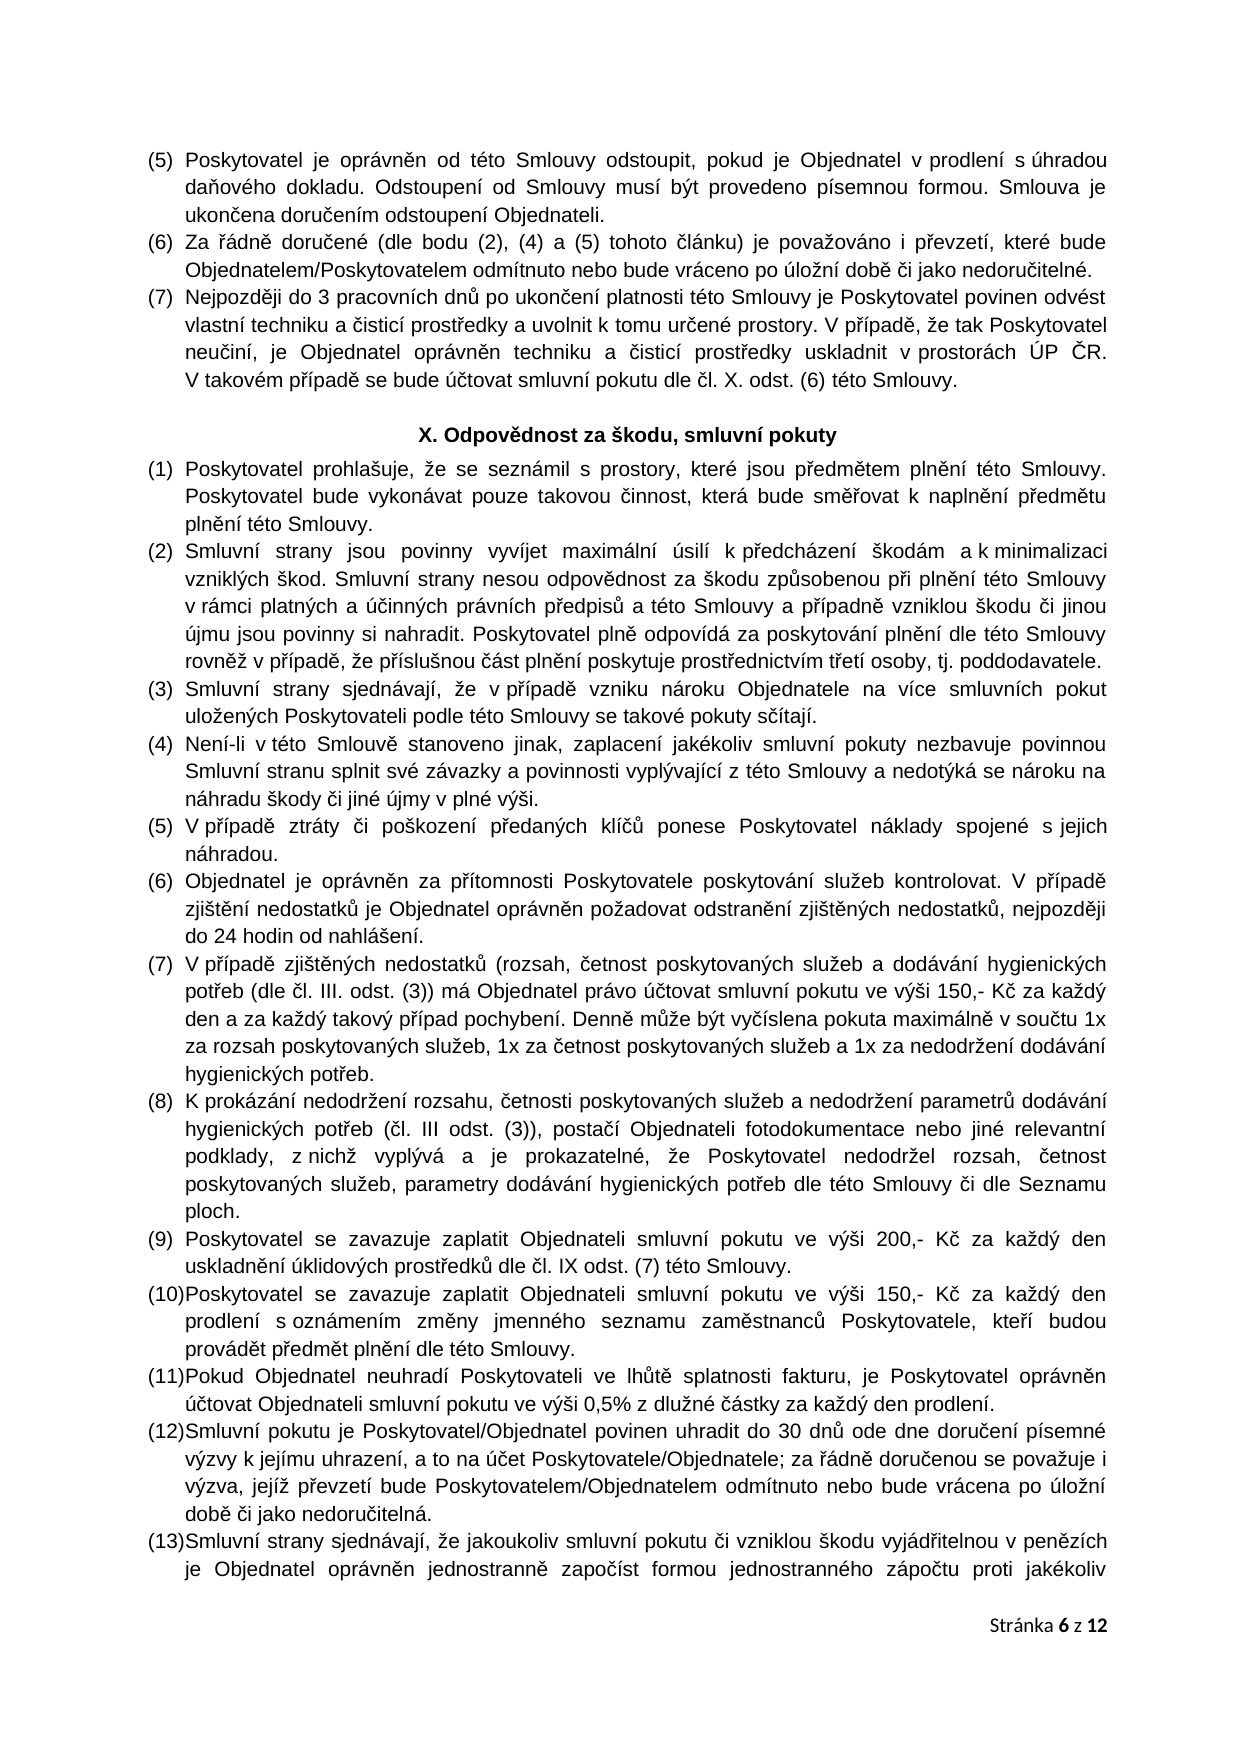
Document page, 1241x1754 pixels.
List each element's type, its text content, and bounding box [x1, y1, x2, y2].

list Poskytovatel se zavazuje zaplatit Objednateli smluvní pokutu ve výši 200,- Kč za každý den uskladnění úklidových prostředků dle čl. IX odst. (7) této Smlouvy. [148, 1226, 1107, 1278]
list Poskytovatel je oprávněn od této Smlouvy odstoupit, pokud je Objednatel v prodlení s úhradou daňového dokladu. Odstoupení od Smlouvy musí být provedeno písemnou formou. Smlouva je ukončena doručením odstoupení Objednateli. [148, 148, 1107, 227]
list Poskytovatel prohlašuje, že se seznámil s prostory, které jsou předmětem plnění této Smlouvy. Poskytovatel bude vykonávat pouze takovou činnost, která bude směřovat k naplnění předmětu plnění této Smlouvy. [148, 456, 1107, 535]
list Poskytovatel se zavazuje zaplatit Objednateli smluvní pokutu ve výši 150,- Kč za každý den prodlení s oznámením změny jmenného seznamu zaměstnanců Poskytovatele, kteří budou provádět předmět plnění dle této Smlouvy. [148, 1281, 1107, 1360]
list Za řádně doručené (dle bodu (2), (4) a (5) tohoto článku) je považováno i převzetí, které bude Objednatelem/Poskytovatelem odmítnuto nebo bude vráceno po úložní době či jako nedoručitelné. [148, 230, 1107, 282]
list V případě zjištěných nedostatků (rozsah, četnost poskytovaných služeb a dodávání hygienických potřeb (dle čl. III. odst. (3)) má Objednatel právo účtovat smluvní pokutu ve výši 150,- Kč za každý den a za každý takový případ pochybení. Denně může být vyčíslena pokuta maximálně v součtu 1x za rozsah poskytovaných služeb, 1x za četnost poskytovaných služeb a 1x za nedodržení dodávání hygienických potřeb. [148, 951, 1107, 1085]
list Smluvní strany sjednávají, že v případě vzniku nároku Objednatele na více smluvních pokut uložených Poskytovateli podle této Smlouvy se takové pokuty sčítají. [148, 676, 1107, 728]
list V případě ztráty či poškození předaných klíčů ponese Poskytovatel náklady spojené s jejich náhradou. [148, 814, 1107, 865]
list Nejpozději do 3 pracovních dnů po ukončení platnosti této Smlouvy je Poskytovatel povinen odvést vlastní techniku a čisticí prostředky a uvolnit k tomu určené prostory. V případě, že tak Poskytovatel neučiní, je Objednatel oprávněn techniku a čisticí prostředky uskladnit v prostorách ÚP ČR. V takovém případě se bude účtovat smluvní pokutu dle čl. X. odst. (6) této Smlouvy. [148, 285, 1107, 392]
list Není-li v této Smlouvě stanoveno jinak, zaplacení jakékoliv smluvní pokuty nezbavuje povinnou Smluvní stranu splnit své závazky a povinnosti vyplývající z této Smlouvy a nedotýká se nároku na náhradu škody či jiné újmy v plné výši. [148, 731, 1107, 810]
text X. Odpovědnost za škodu, smluvní pokuty [148, 423, 1107, 447]
list Smluvní pokutu je Poskytovatel/Objednatel povinen uhradit do 30 dnů ode dne doručení písemné výzvy k jejímu uhrazení, a to na účet Poskytovatele/Objednatele; za řádně doručenou se považuje i výzva, jejíž převzetí bude Poskytovatelem/Objednatelem odmítnuto nebo bude vrácena po úložní době či jako nedoručitelná. [148, 1419, 1107, 1525]
list Objednatel je oprávněn za přítomnosti Poskytovatele poskytování služeb kontrolovat. V případě zjištění nedostatků je Objednatel oprávněn požadovat odstranění zjištěných nedostatků, nejpozději do 24 hodin od nahlášení. [148, 869, 1107, 948]
list Pokud Objednatel neuhradí Poskytovateli ve lhůtě splatnosti fakturu, je Poskytovatel oprávněn účtovat Objednateli smluvní pokutu ve výši 0,5% z dlužné částky za každý den prodlení. [148, 1364, 1107, 1415]
list Smluvní strany jsou povinny vyvíjet maximální úsilí k předcházení škodám a k minimalizaci vzniklých škod. Smluvní strany nesou odpovědnost za škodu způsobenou při plnění této Smlouvy v rámci platných a účinných právních předpisů a této Smlouvy a případně vzniklou škodu či jinou újmu jsou povinny si nahradit. Poskytovatel plně odpovídá za poskytování plnění dle této Smlouvy rovněž v případě, že příslušnou část plnění poskytuje prostřednictvím třetí osoby, tj. poddodavatele. [148, 539, 1107, 673]
list K prokázání nedodržení rozsahu, četnosti poskytovaných služeb a nedodržení parametrů dodávání hygienických potřeb (čl. III odst. (3)), postačí Objednateli fotodokumentace nebo jiné relevantní podklady, z nichž vyplývá a je prokazatelné, že Poskytovatel nedodržel rozsah, četnost poskytovaných služeb, parametry dodávání hygienických potřeb dle této Smlouvy či dle Seznamu ploch. [148, 1089, 1107, 1223]
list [148, 1529, 1107, 1580]
